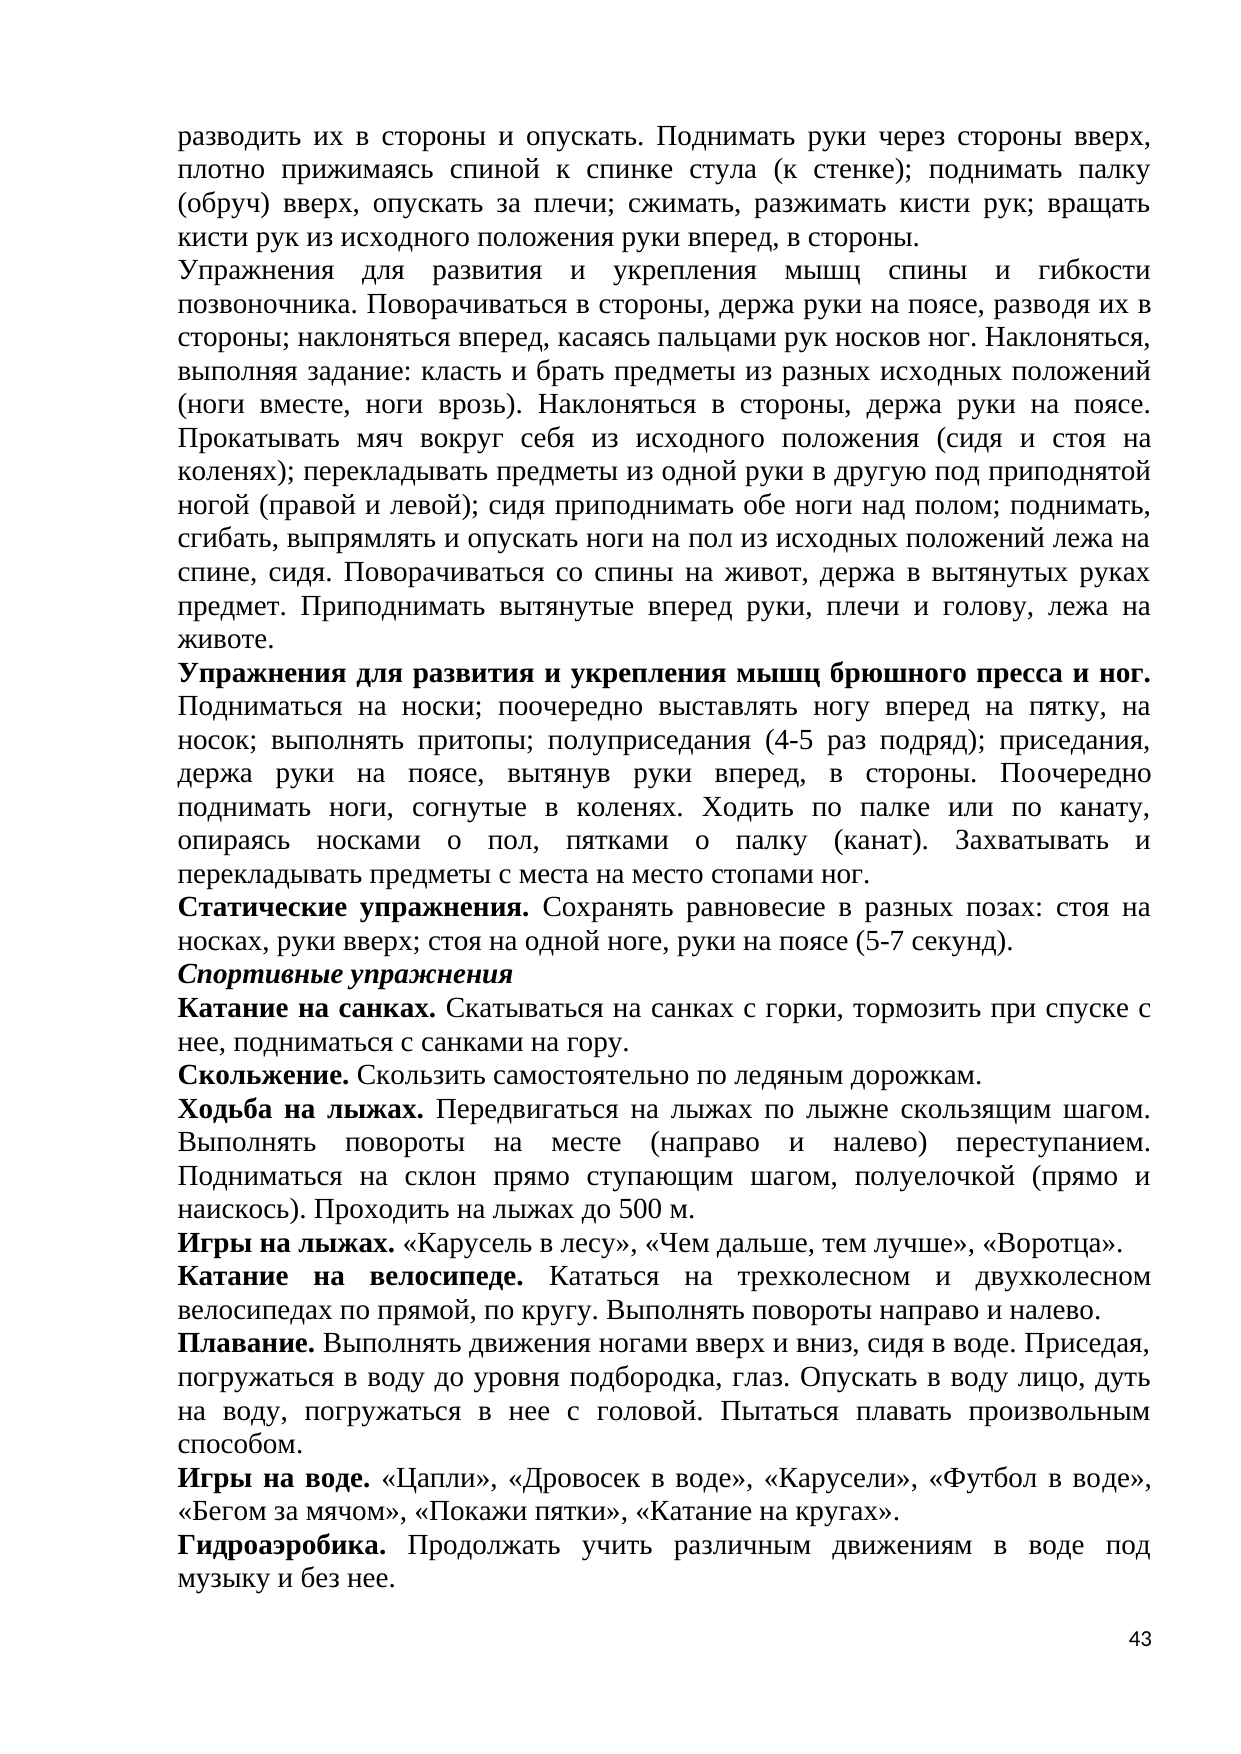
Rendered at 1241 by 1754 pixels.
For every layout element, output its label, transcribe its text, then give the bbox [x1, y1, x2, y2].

text Катание на санках. Скатываться на санках с горки, тормозить при спуске с нее, подниматься с санками на гору. [177, 990, 1152, 1057]
text Упражнения для развития и укрепления мышц брюшного пресса и ног. Подниматься на носки; поочередно выставлять ногу вперед на пятку, на носок; выполнять притопы; полуприседания (4-5 раз подряд); приседания, держа руки на поясе, вытянув руки вперед, в стороны. Поочередно поднимать ноги, согнутые в коленях. Ходить по палке или по канату, опираясь носками о пол, пятками о палку (канат). Захватывать и перекладывать предметы с места на место стопами ног. [177, 688, 1152, 889]
text Скольжение. Скользить самостоятельно по ледяным дорожкам. [357, 1057, 1152, 1091]
text Ходьба на лыжах. Передвигаться на лыжах по лыжне скользящим шагом. Выполнять повороты на месте (направо и налево) переступанием. Подниматься на склон прямо ступающим шагом, полуелочкой (прямо и наискось). Проходить на лыжах до 500 м. [177, 1091, 1152, 1225]
text Спортивные упражнения [177, 957, 1152, 990]
text Плавание. Выполнять движения ногами вверх и вниз, сидя в воде. Приседая, погружаться в воду до уровня подбородка, глаз. Опускать в воду лицо, дуть на воду, погружаться в нее с головой. Пытаться плавать произвольным способом. [177, 1326, 1152, 1460]
text Катание на велосипеде. Кататься на трехколесном и двухколесном велосипедах по прямой, по кругу. Выполнять повороты направо и налево. [177, 1258, 1152, 1326]
text Статические упражнения. Сохранять равновесие в разных позах: стоя на носках, руки вверх; стоя на одной ноге, руки на поясе (5-7 секунд). [177, 889, 1152, 957]
text Игры на воде. «Цапли», «Дровосек в воде», «Карусели», «Футбол в воде», «Бегом за мячом», «Покажи пятки», «Катание на кругах». [177, 1460, 1152, 1527]
text Игры на лыжах. «Карусель в лесу», «Чем дальше, тем лучше», «Воротца». [402, 1225, 1152, 1258]
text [177, 118, 1152, 252]
text Упражнения для развития и укрепления мышц спины и гибкости позвоночника. Поворачиваться в стороны, держа руки на поясе, разводя их в стороны; наклоняться вперед, касаясь пальцами рук носков ног. Наклоняться, выполняя задание: класть и брать предметы из разных исходных положений (ноги вместе, ноги врозь). Наклоняться в стороны, держа руки на поясе. Прокатывать мяч вокруг себя из исходного положения (сидя и стоя на коленях); перекладывать предметы из одной руки в другую под приподнятой ногой (правой и левой); сидя приподнимать обе ноги над полом; поднимать, сгибать, выпрямлять и опускать ноги на пол из исходных положений лежа на спине, сидя. Поворачиваться со спины на живот, держа в вытянутых руках предмет. Приподнимать вытянутые вперед руки, плечи и голову, лежа на животе. [177, 252, 1152, 655]
text Гидроаэробика. Продолжать учить различным движениям в воде под музыку и без нее. [177, 1527, 1152, 1594]
